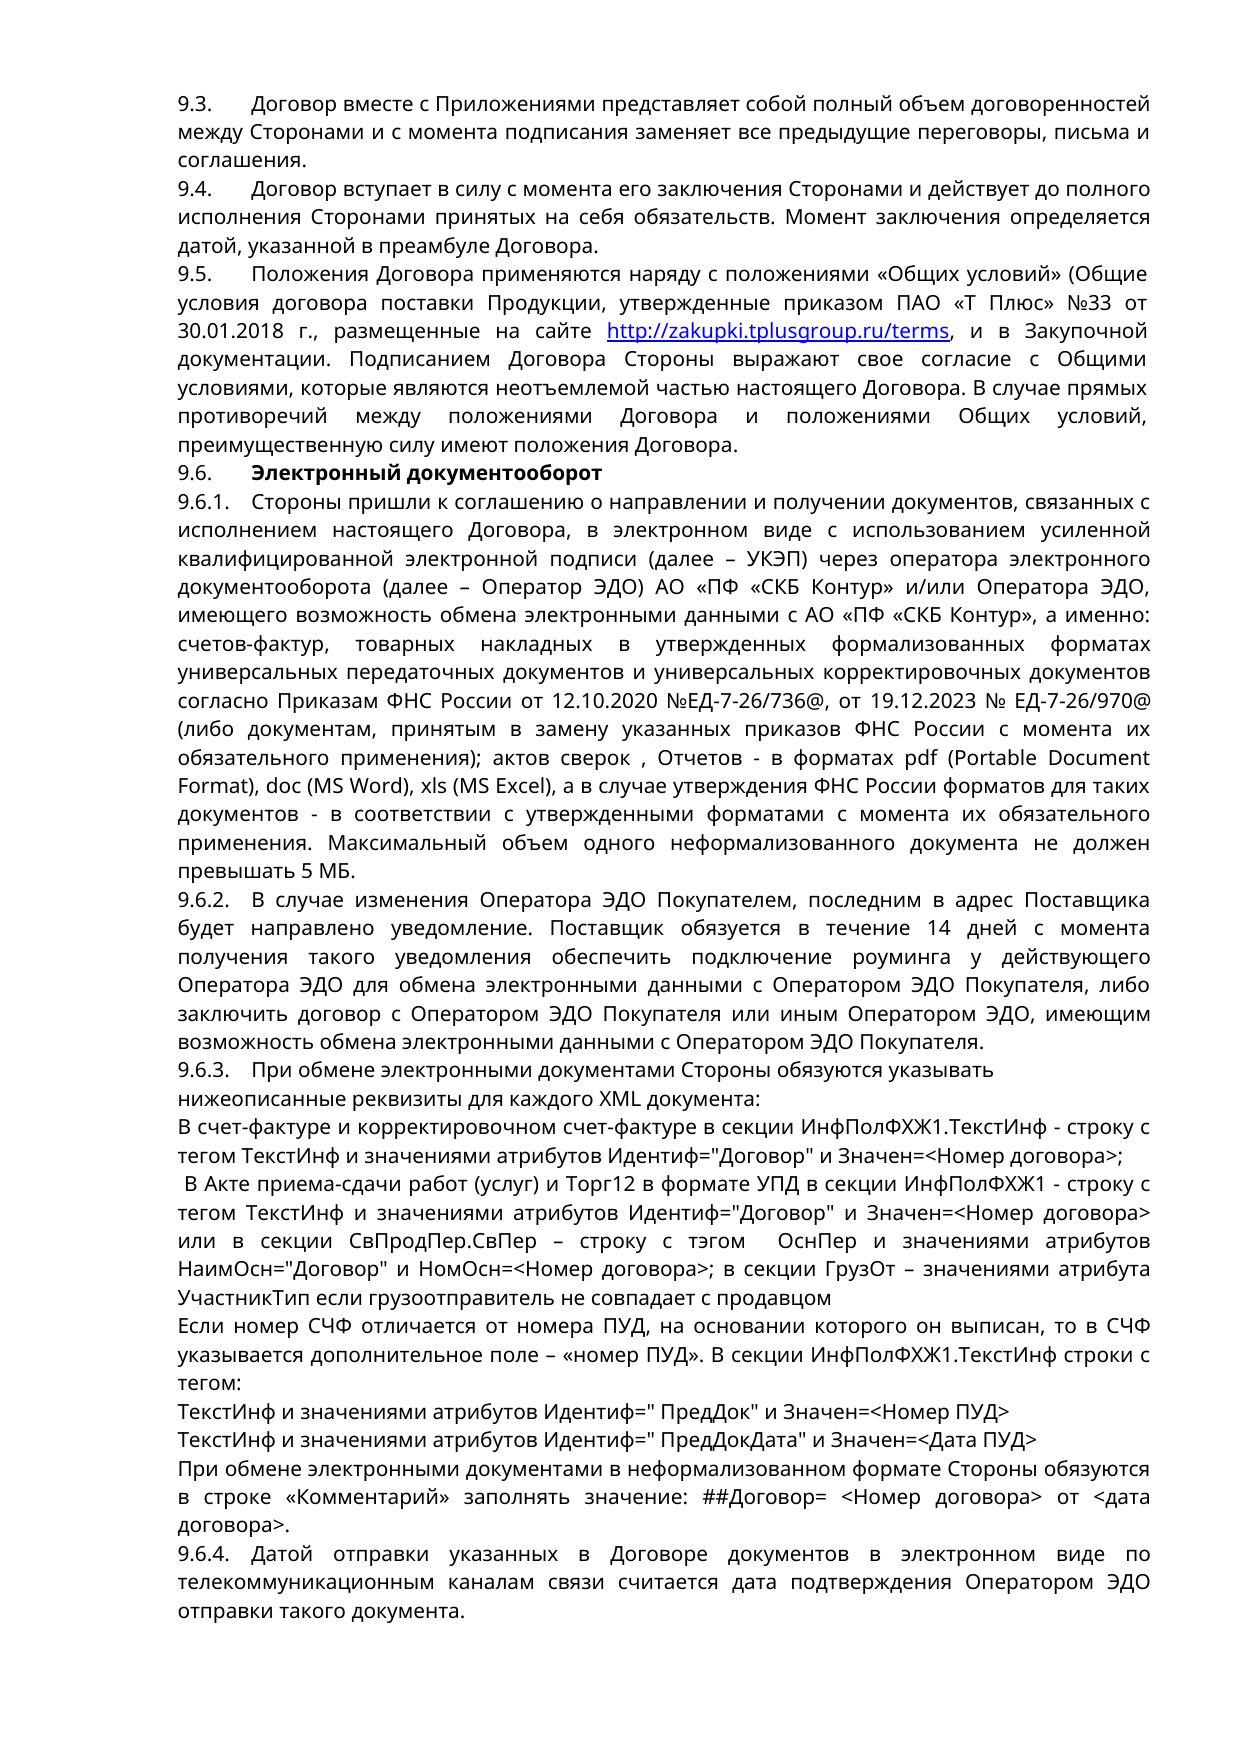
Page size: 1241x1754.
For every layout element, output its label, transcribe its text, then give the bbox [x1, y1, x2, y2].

list При обмене электронными документами Стороны обязуются указывать нижеописанные реквизиты для каждого XML документа: [177, 1056, 1152, 1112]
text В счет-фактуре и корректировочном счет-фактуре в секции ИнфПолФХЖ1.ТекстИнф - строку с тегом ТекстИнф и значениями атрибутов Идентиф="Договор" и Значен=<Номер договора>; [177, 1112, 1152, 1169]
text В Акте приема-сдачи работ (услуг) и Торг12 в формате УПД в секции ИнфПолФХЖ1 - строку с тегом ТекстИнф и значениями атрибутов Идентиф="Договор" и Значен=<Номер договора> или в секции СвПродПер.СвПер – строку с тэгом ОснПер и значениями атрибутов НаимОсн="Договор" и НомОсн=<Номер договора>; в секции ГрузОт – значениями атрибута УчастникТип если грузоотправитель не совпадает с продавцом [177, 1169, 1152, 1311]
list В случае изменения Оператора ЭДО Покупателем, последним в адрес Поставщика будет направлено уведомление. Поставщик обязуется в течение 14 дней с момента получения такого уведомления обеспечить подключение роуминга у действующего Оператора ЭДО для обмена электронными данными с Оператором ЭДО Покупателя, либо заключить договор с Оператором ЭДО Покупателя или иным Оператором ЭДО, имеющим возможность обмена электронными данными с Оператором ЭДО Покупателя. [177, 885, 1152, 1056]
list Положения Договора применяются наряду с положениями «Общих условий» (Общие условия договора поставки Продукции, утвержденные приказом ПАО «Т Плюс» №33 от 30.01.2018 г., размещенные на сайте http://zakupki.tplusgroup.ru/terms, и в Закупочной документации. Подписанием Договора Стороны выражают свое согласие с Общими условиями, которые являются неотъемлемой частью настоящего Договора. В случае прямых противоречий между положениями Договора и положениями Общих условий, преимущественную силу имеют положения Договора. [177, 259, 1148, 458]
text ТекстИнф и значениями атрибутов Идентиф=" ПредДок" и Значен=<Номер ПУД> [177, 1397, 1152, 1425]
text ТекстИнф и значениями атрибутов Идентиф=" ПредДокДата" и Значен=<Дата ПУД> [177, 1425, 1152, 1454]
list Стороны пришли к соглашению о направлении и получении документов, связанных с исполнением настоящего Договора, в электронном виде с использованием усиленной квалифицированной электронной подписи (далее – УКЭП) через оператора электронного документооборота (далее – Оператор ЭДО) АО «ПФ «СКБ Контур» и/или Оператора ЭДО, имеющего возможность обмена электронными данными с АО «ПФ «СКБ Контур», а именно: счетов-фактур, товарных накладных в утвержденных формализованных форматах универсальных передаточных документов и универсальных корректировочных документов согласно Приказам ФНС России от 12.10.2020 №ЕД-7-26/736@, от 19.12.2023 № ЕД-7-26/970@ (либо документам, принятым в замену указанных приказов ФНС России с момента их обязательного применения); актов сверок , Отчетов - в форматах pdf (Portable Document Format), doc (MS Word), xls (MS Excel), а в случае утверждения ФНС России форматов для таких документов - в соответствии с утвержденными форматами с момента их обязательного применения. Максимальный объем одного неформализованного документа не должен превышать 5 МБ. [177, 487, 1152, 885]
list Договор вместе с Приложениями представляет собой полный объем договоренностей между Сторонами и с момента подписания заменяет все предыдущие переговоры, письма и соглашения. [177, 89, 1152, 174]
list Договор вступает в силу с момента его заключения Сторонами и действует до полного исполнения Сторонами принятых на себя обязательств. Момент заключения определяется датой, указанной в преамбуле Договора. [177, 174, 1152, 259]
text Если номер СЧФ отличается от номера ПУД, на основании которого он выписан, то в СЧФ указывается дополнительное поле – «номер ПУД». В секции ИнфПолФХЖ1.ТекстИнф строки с тегом: [177, 1311, 1152, 1397]
text При обмене электронными документами в неформализованном формате Стороны обязуются в строке «Комментарий» заполнять значение: ##Договор= <Номер договора> от <дата договора>. [177, 1454, 1152, 1539]
list Электронный документооборот [177, 458, 1152, 487]
list Датой отправки указанных в Договоре документов в электронном виде по телекоммуникационным каналам связи считается дата подтверждения Оператором ЭДО отправки такого документа. [177, 1539, 1152, 1624]
